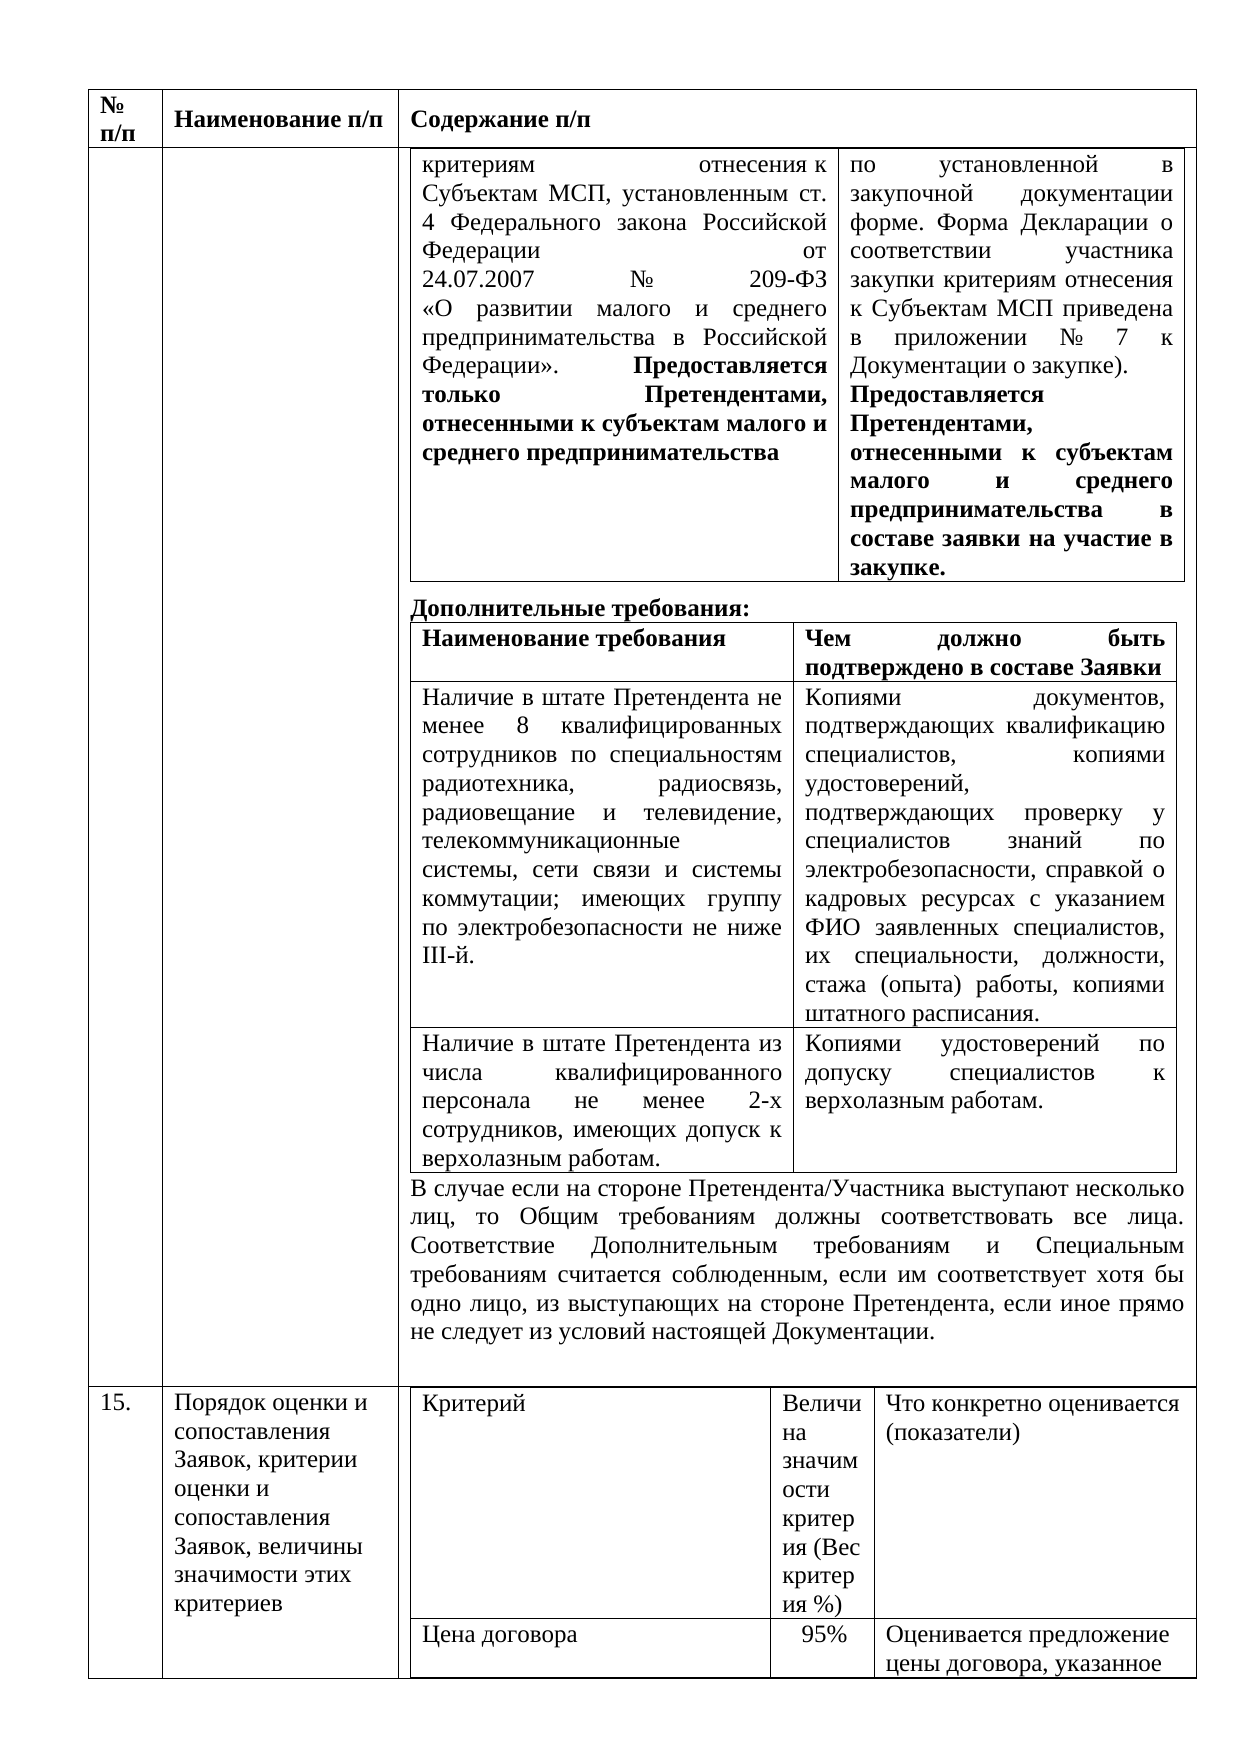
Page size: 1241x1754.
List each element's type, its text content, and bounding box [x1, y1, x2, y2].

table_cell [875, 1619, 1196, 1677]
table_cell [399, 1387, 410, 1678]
table_cell [89, 1387, 162, 1678]
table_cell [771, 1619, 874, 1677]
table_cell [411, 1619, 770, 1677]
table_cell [163, 148, 398, 1386]
table_header Наименование п/п [163, 90, 398, 147]
table_cell [89, 148, 162, 1386]
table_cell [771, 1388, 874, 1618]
table_header № п/п [89, 90, 162, 147]
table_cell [163, 1387, 398, 1678]
table_header Содержание п/п [399, 90, 1196, 147]
